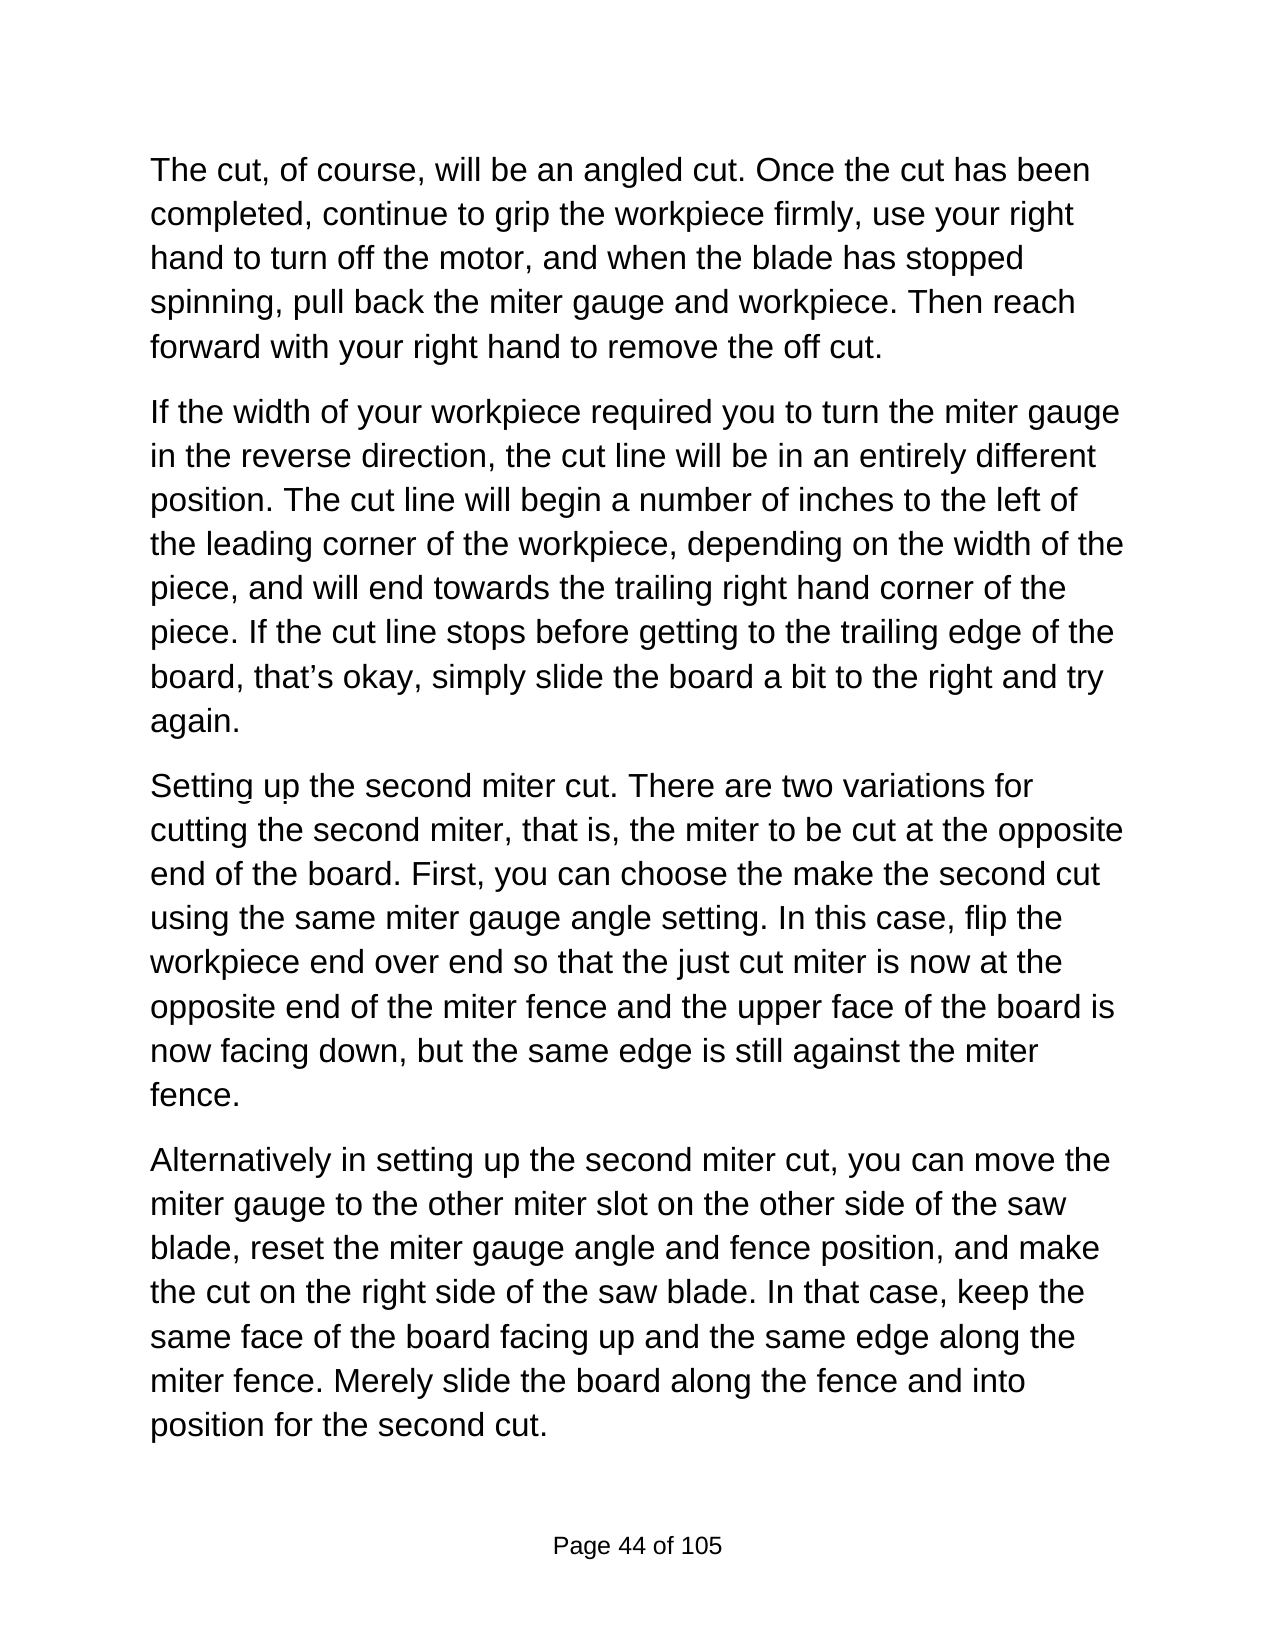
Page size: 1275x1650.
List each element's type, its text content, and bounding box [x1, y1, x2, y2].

text Setting up the second miter cut. There are two variations for cutting the second miter, that is, the miter to be cut at the opposite end of the board. First, you can choose the make the second cut using the same miter gauge angle setting. In this case, flip the workpiece end over end so that the just cut miter is now at the opposite end of the miter fence and the upper face of the board is now facing down, but the same edge is still against the miter fence. [150, 766, 1125, 1113]
text If the width of your workpiece required you to turn the miter gauge in the reverse direction, the cut line will be in an entirely different position. The cut line will begin a number of inches to the left of the leading corner of the workpiece, depending on the width of the piece, and will end towards the trailing right hand corner of the piece. If the cut line stops before getting to the trailing edge of the board, that’s okay, simply slide the board a bit to the right and try again. [150, 392, 1125, 739]
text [150, 150, 1125, 365]
text Alternatively in setting up the second miter cut, you can move the miter gauge to the other miter slot on the other side of the saw blade, reset the miter gauge angle and fence position, and make the cut on the right side of the saw blade. In that case, keep the same face of the board facing up and the same edge along the miter fence. Merely slide the board along the fence and into position for the second cut. [150, 1140, 1125, 1443]
